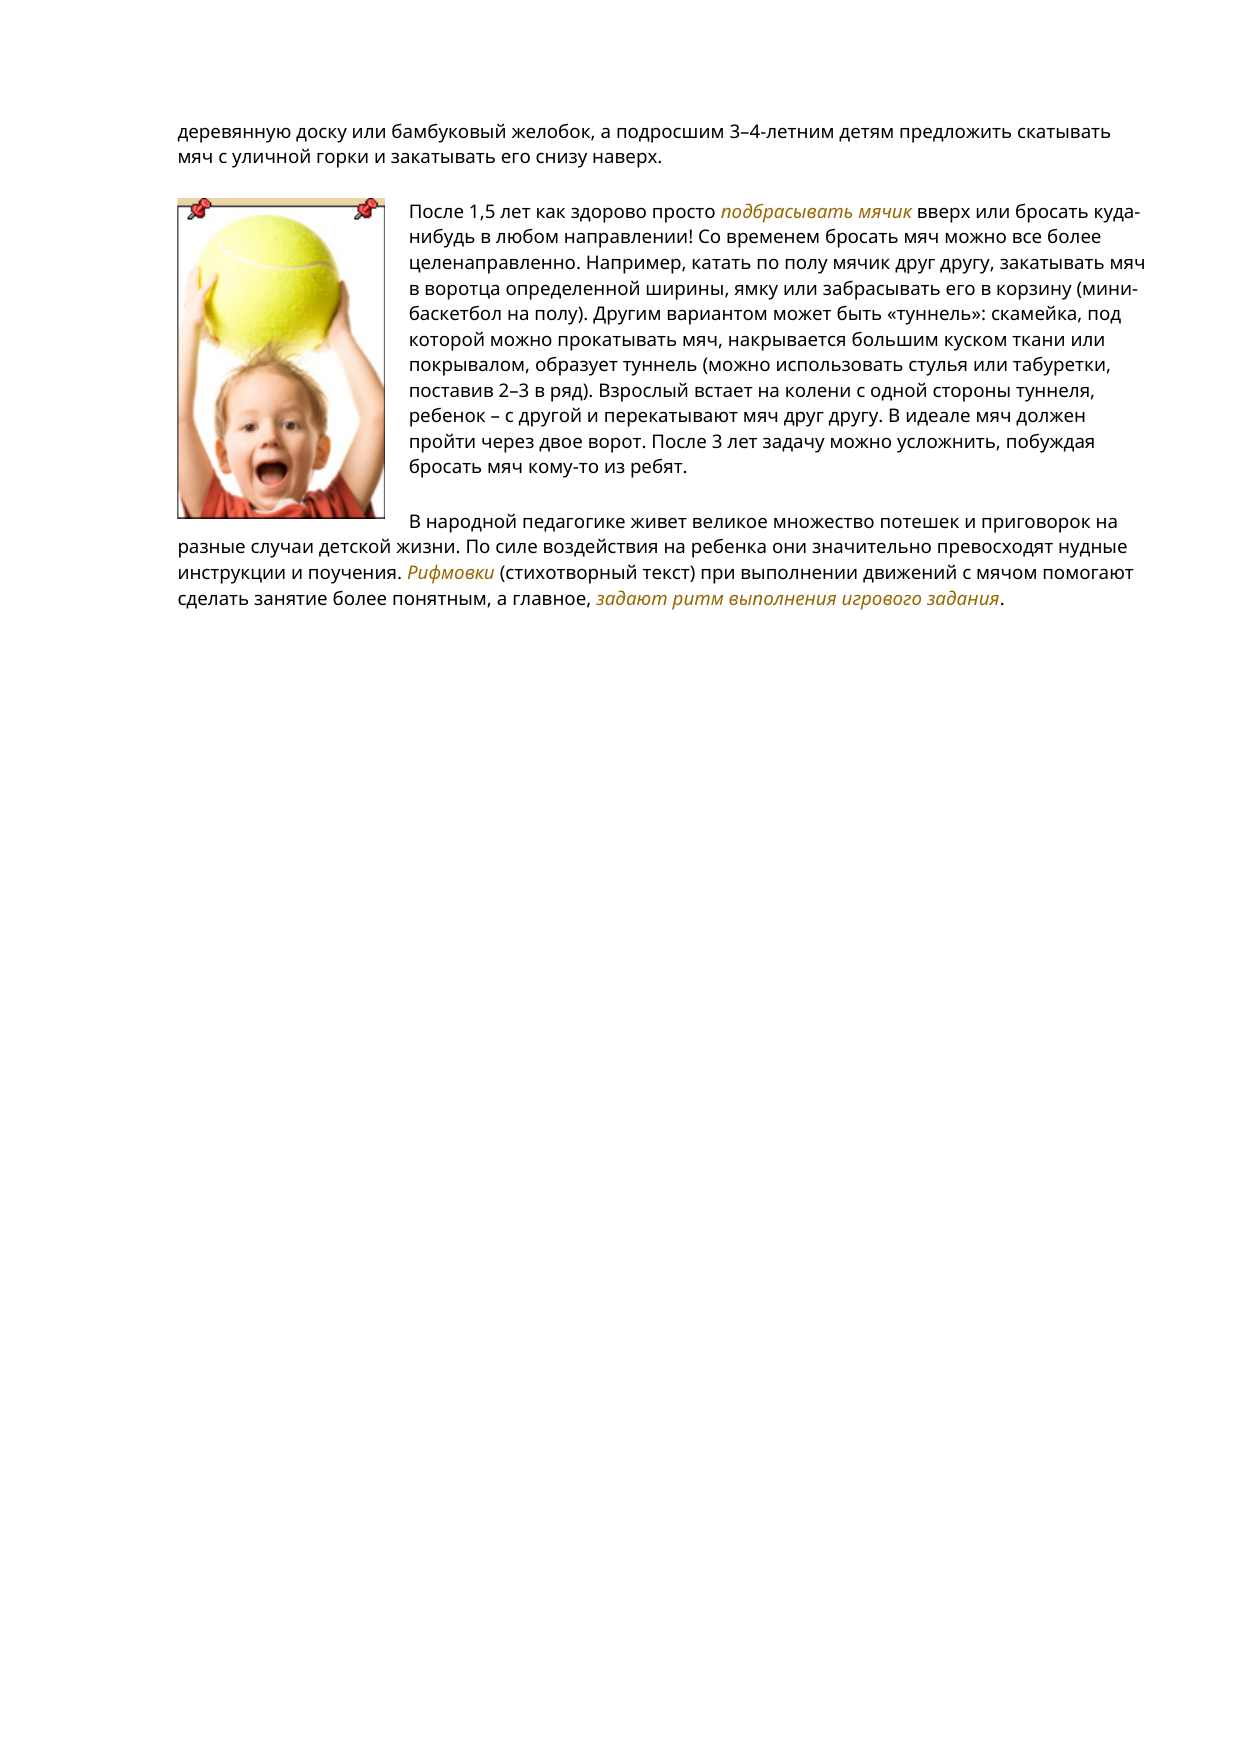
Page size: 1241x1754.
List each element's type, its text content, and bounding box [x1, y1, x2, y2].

text В народной педагогике живет великое множество потешек и приговорок на разные случаи детской жизни. По силе воздействия на ребенка они значительно превосходят нудные инструкции и поучения. Рифмовки (стихотворный текст) при выполнении движений с мячом помогают сделать занятие более понятным, а главное, задают ритм выполнения игрового задания. [177, 508, 1152, 610]
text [177, 118, 1152, 169]
picture [177, 198, 385, 519]
text После 1,5 лет как здорово просто подбрасывать мячик вверх или бросать куда-нибудь в любом направлении! Со временем бросать мяч можно все более целенаправленно. Например, катать по полу мячик друг другу, закатывать мяч в воротца определенной ширины, ямку или забрасывать его в корзину (мини-баскетбол на полу). Другим вариантом может быть «туннель»: скамейка, под которой можно прокатывать мяч, накрывается большим куском ткани или покрывалом, образует туннель (можно использовать стулья или табуретки, поставив 2–3 в ряд). Взрослый встает на колени с одной стороны туннеля, ребенок – с другой и перекатывают мяч друг другу. В идеале мяч должен пройти через двое ворот. После 3 лет задачу можно усложнить, побуждая бросать мяч кому-то из ребят. [385, 198, 1152, 479]
